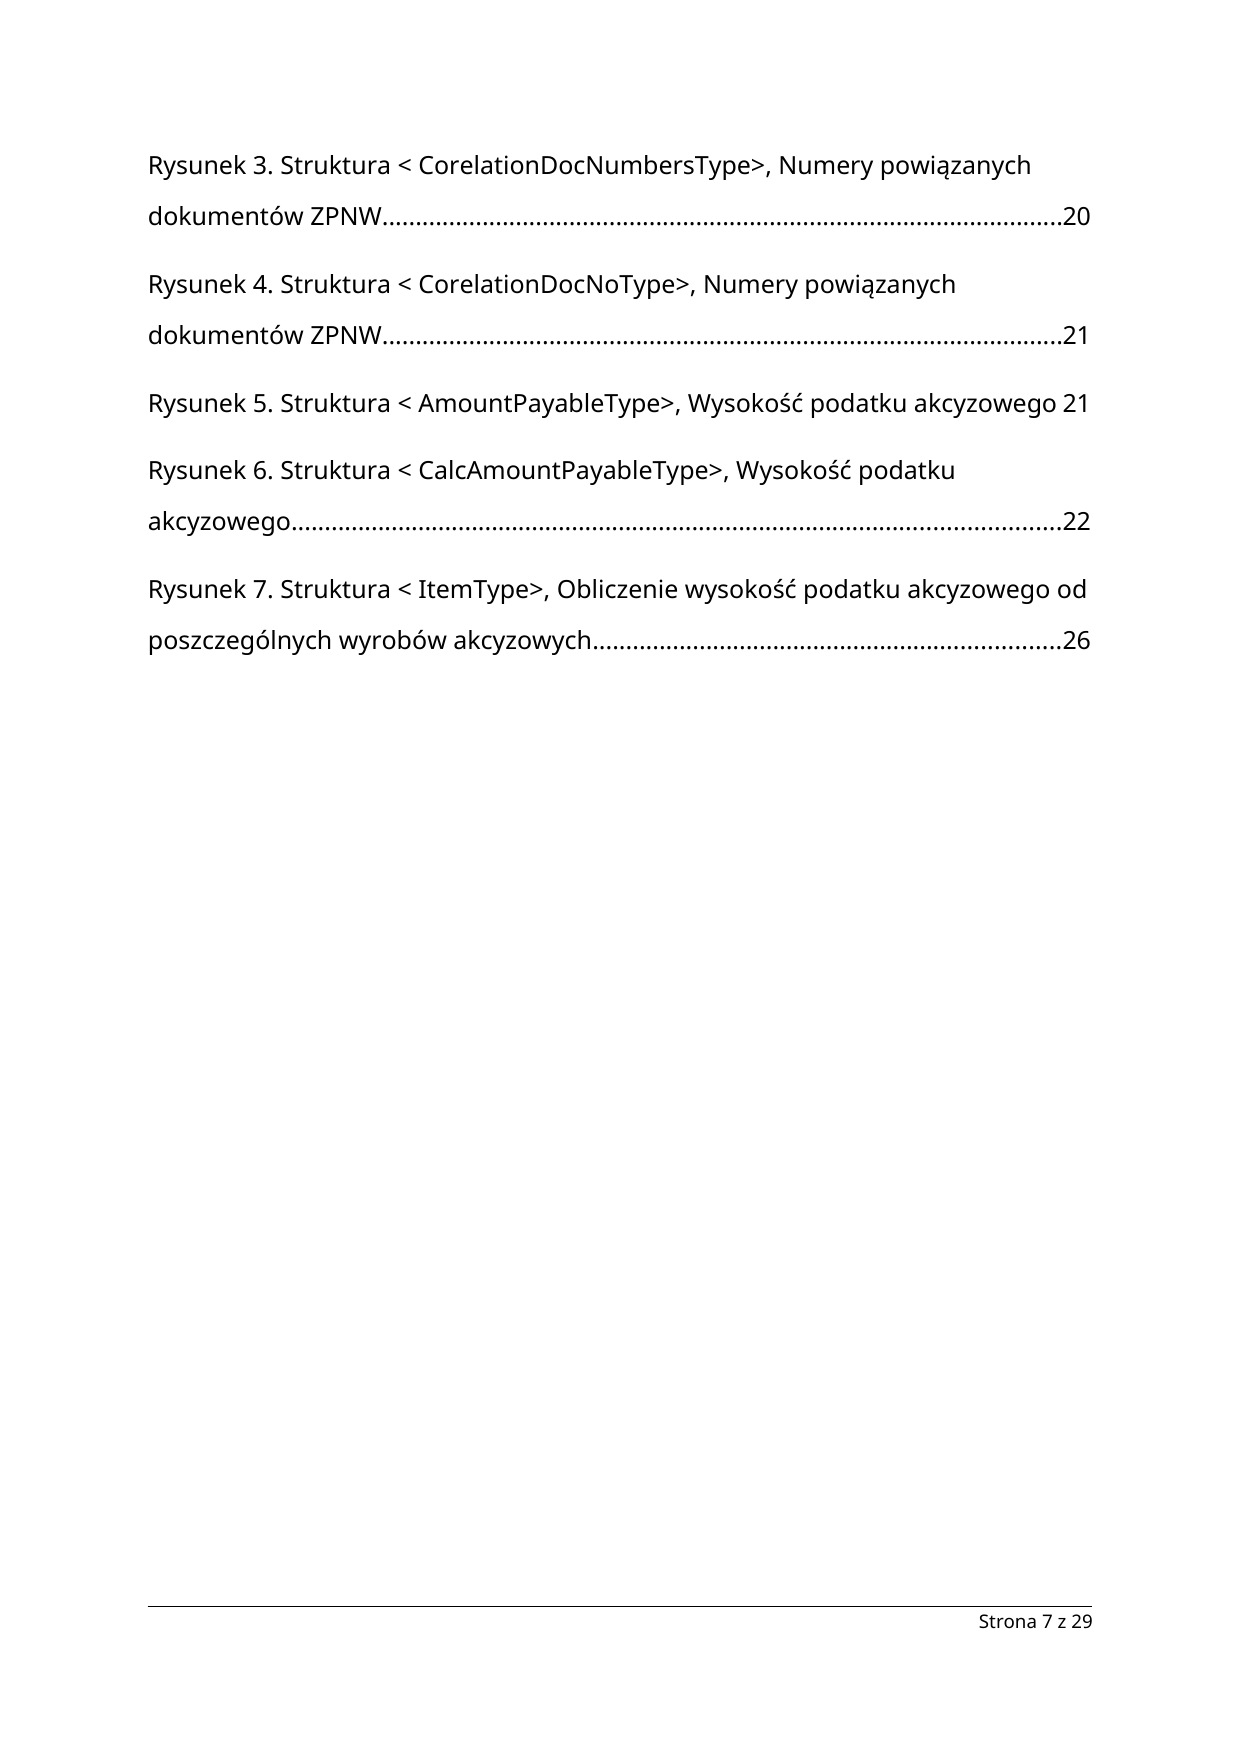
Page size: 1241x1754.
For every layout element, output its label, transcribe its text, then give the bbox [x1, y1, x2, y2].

text Rysunek 5. Struktura < AmountPayableType>, Wysokość podatku akcyzowego 21 [148, 385, 1092, 419]
text Rysunek 7. Struktura < ItemType>, Obliczenie wysokość podatku akcyzowego od poszczególnych wyrobów akcyzowych 26 [148, 572, 1092, 657]
text Rysunek 3. Struktura < CorelationDocNumbersType>, Numery powiązanych dokumentów ZPNW 20 [148, 148, 1092, 233]
text Rysunek 4. Struktura < CorelationDocNoType>, Numery powiązanych dokumentów ZPNW 21 [148, 266, 1092, 352]
text Rysunek 6. Struktura < CalcAmountPayableType>, Wysokość podatku akcyzowego 22 [148, 453, 1092, 538]
